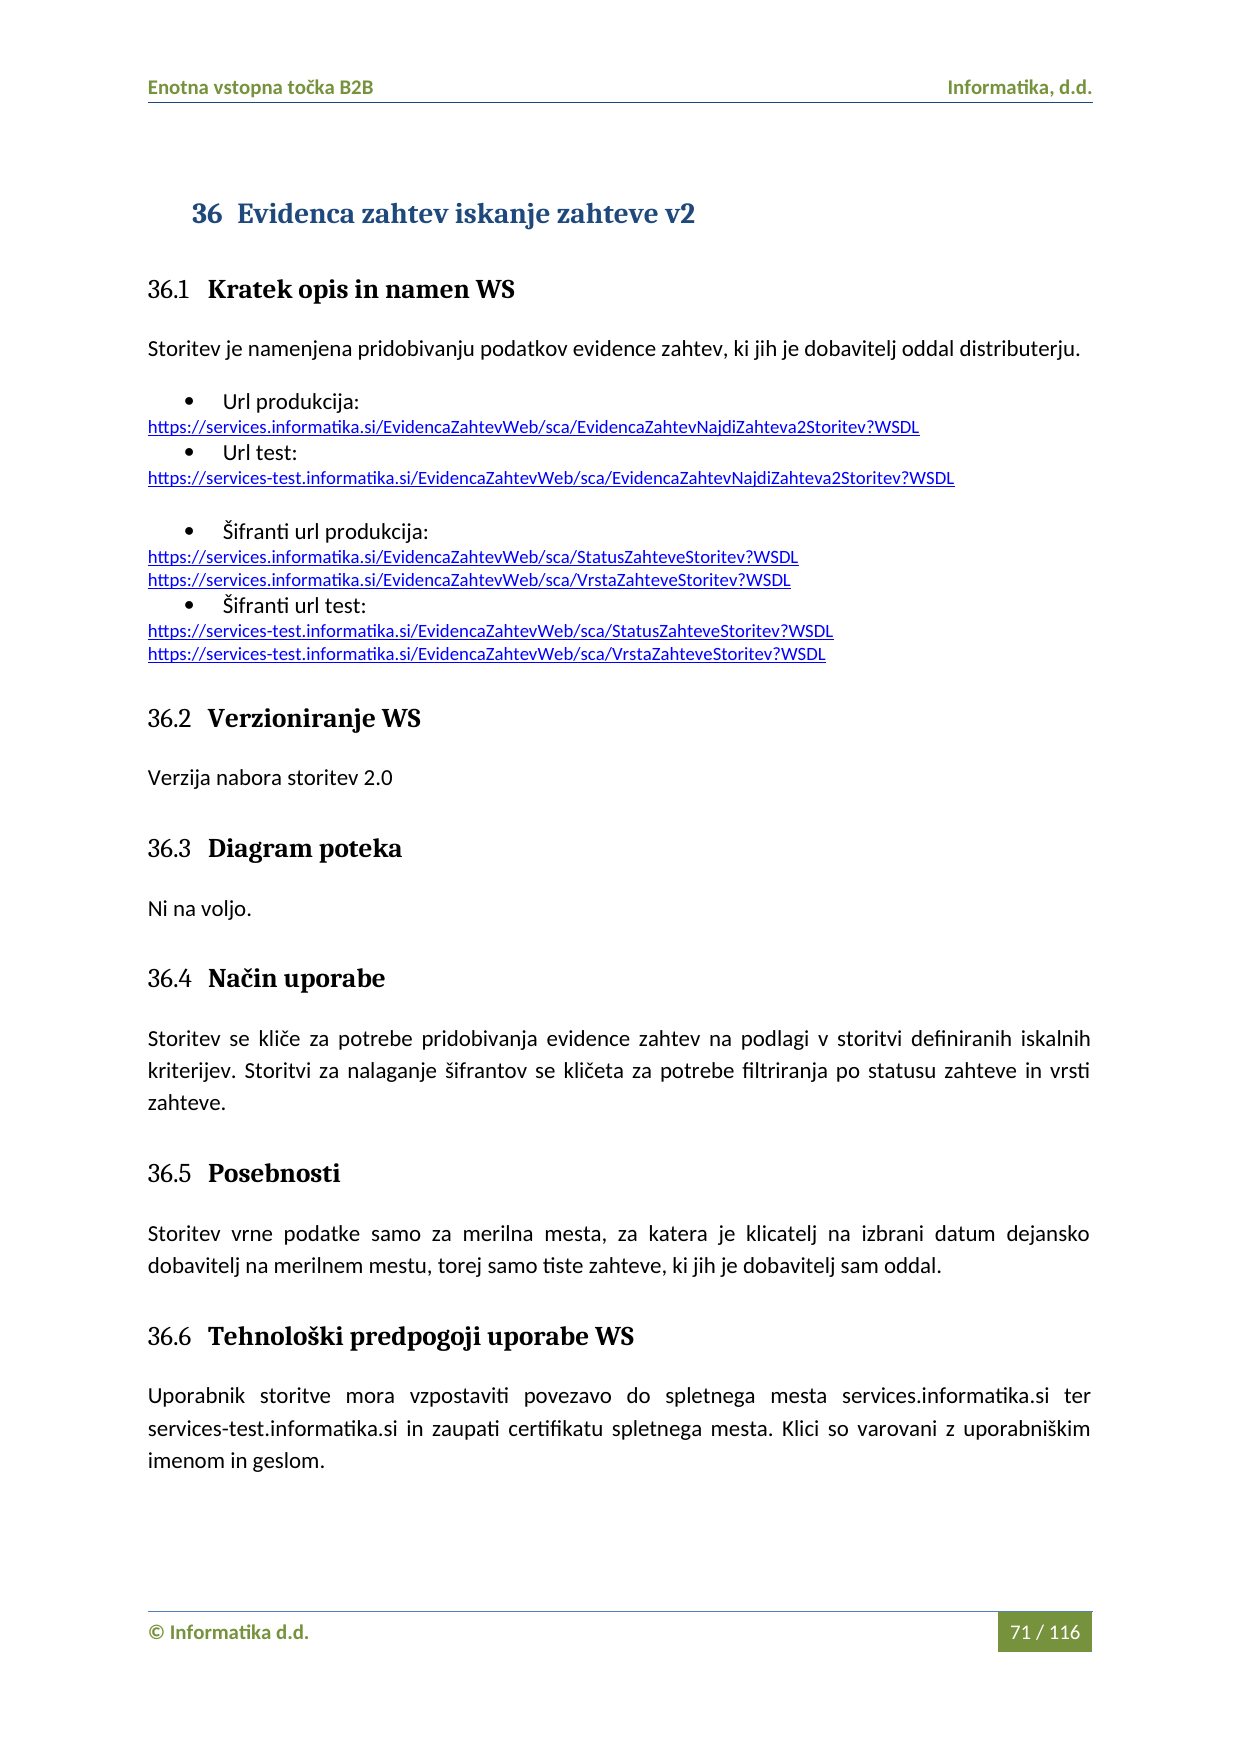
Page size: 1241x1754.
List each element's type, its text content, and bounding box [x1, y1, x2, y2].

subtitle Diagram poteka [148, 833, 1092, 864]
text Verzija nabora storitev 2.0 [148, 763, 1092, 791]
list Šifranti url produkcija: [185, 517, 1092, 545]
subtitle Verzioniranje WS [148, 703, 1092, 734]
text https://services-test.informatika.si/EvidencaZahtevWeb/sca/EvidencaZahtevNajdiZahteva2Storitev?WSDL [148, 466, 1092, 489]
list Url produkcija: [185, 387, 1092, 416]
subtitle Posebnosti [148, 1158, 1092, 1189]
subtitle Tehnološki predpogoji uporabe WS [148, 1321, 1092, 1352]
subtitle Način uporabe [148, 963, 1092, 994]
text Uporabnik storitve mora vzpostaviti povezavo do spletnega mesta services.informatika.si ter services-test.informatika.si in zaupati certifikatu spletnega mesta. Klici so varovani z uporabniškim imenom in geslom. [148, 1382, 1092, 1474]
text Ni na voljo. [148, 894, 1092, 922]
text Storitev se kliče za potrebe pridobivanja evidence zahtev na podlagi v storitvi definiranih iskalnih kriterijev. Storitvi za nalaganje šifrantov se kličeta za potrebe filtriranja po statusu zahteve in vrsti zahteve. [148, 1024, 1092, 1117]
subtitle Kratek opis in namen WS [148, 274, 1092, 305]
text https://services.informatika.si/EvidencaZahtevWeb/sca/EvidencaZahtevNajdiZahteva2Storitev?WSDL [148, 416, 1092, 438]
list Šifranti url test: [185, 591, 1092, 619]
list Url test: [185, 438, 1092, 466]
subtitle Evidenca zahtev iskanje zahteve v2 [192, 198, 1092, 231]
text https://services.informatika.si/EvidencaZahtevWeb/sca/StatusZahteveStoritev?WSDL https://services.informatika.si/EvidencaZahtevWeb/sca/VrstaZahteveStoritev?WSDL [148, 545, 1092, 591]
text https://services-test.informatika.si/EvidencaZahtevWeb/sca/StatusZahteveStoritev?WSDL https://services-test.informatika.si/EvidencaZahtevWeb/sca/VrstaZahteveStoritev?WSDL [148, 619, 1092, 665]
text Storitev vrne podatke samo za merilna mesta, za katera je klicatelj na izbrani datum dejansko dobavitelj na merilnem mestu, torej samo tiste zahteve, ki jih je dobavitelj sam oddal. [148, 1219, 1092, 1279]
text Storitev je namenjena pridobivanju podatkov evidence zahtev, ki jih je dobavitelj oddal distributerju. [148, 334, 1092, 362]
